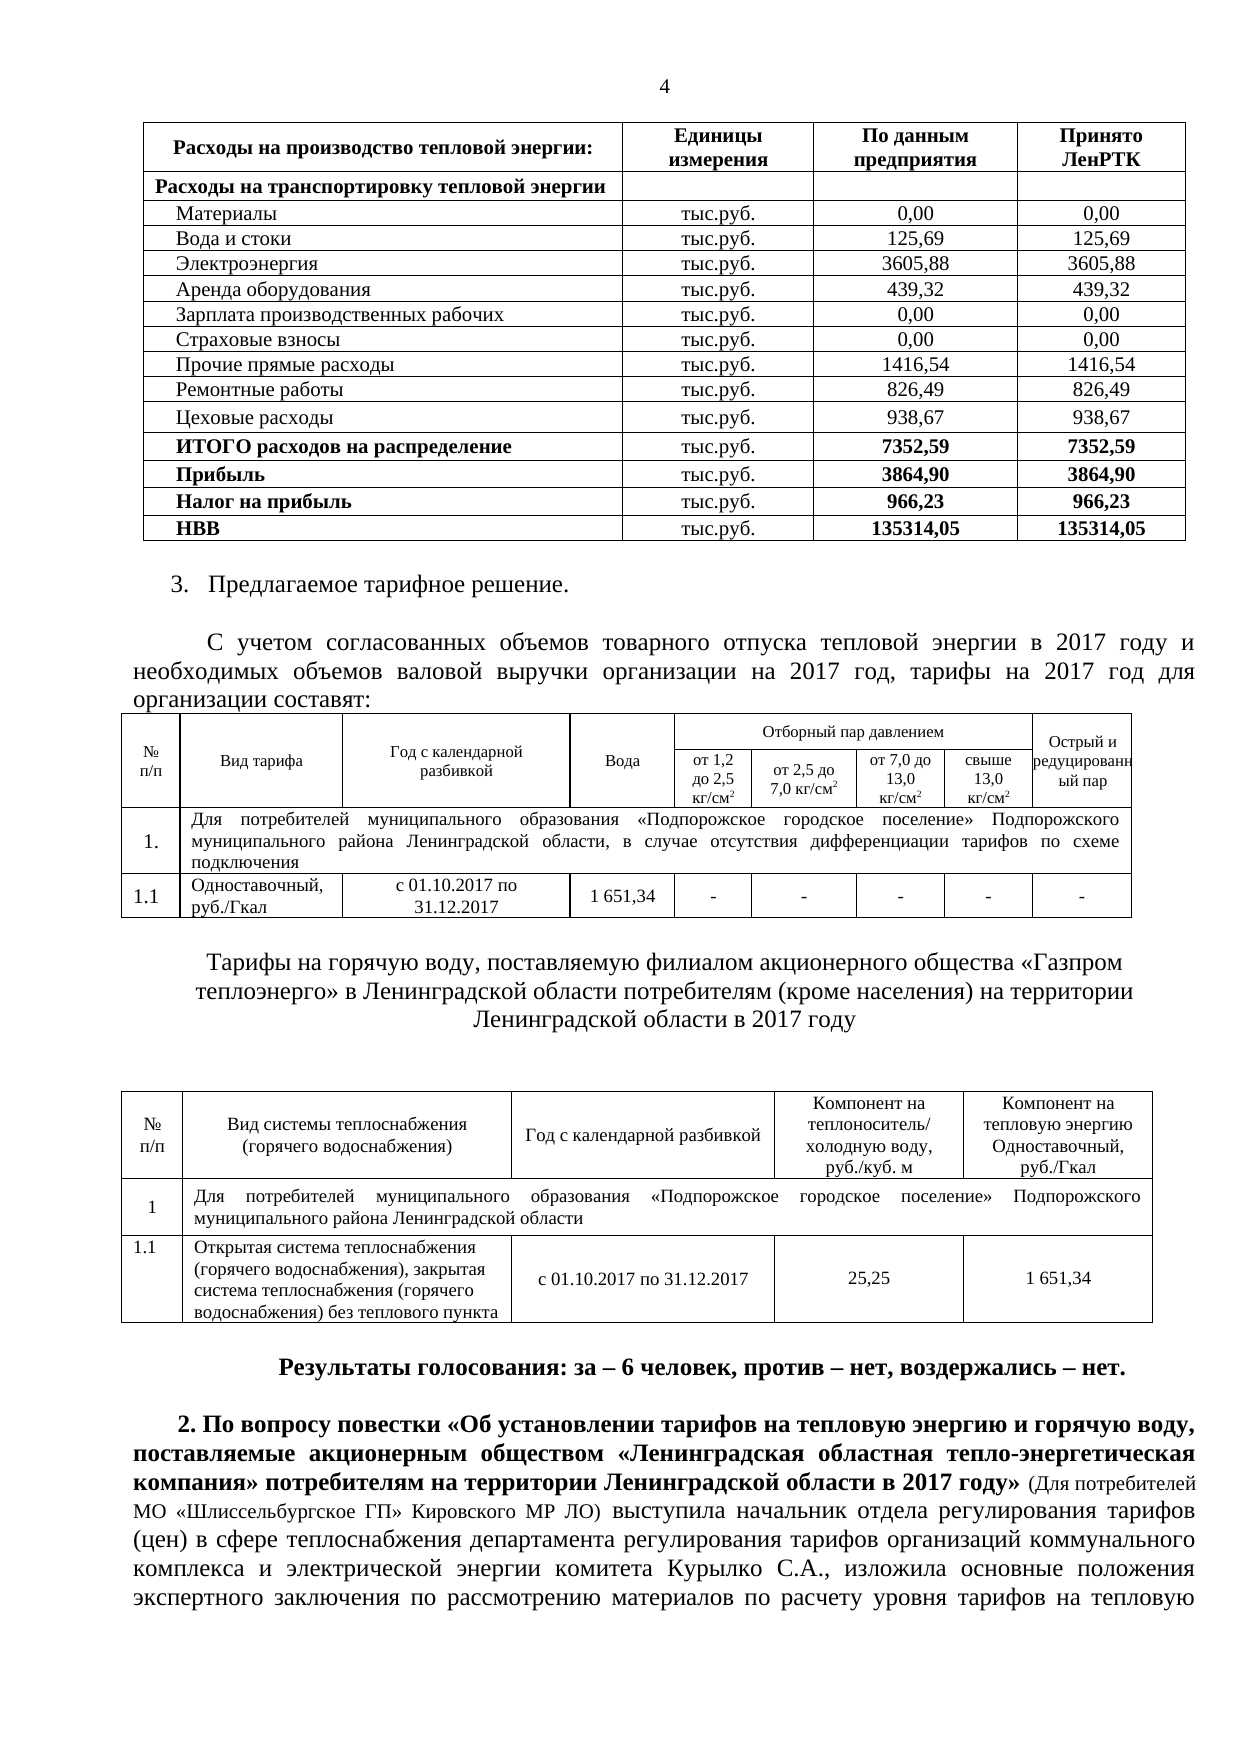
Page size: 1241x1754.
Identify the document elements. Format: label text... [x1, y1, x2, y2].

table_cell 135314,05 [814, 516, 1017, 540]
table_cell тыс.руб. [623, 327, 813, 351]
table_cell 0,00 [814, 201, 1017, 225]
list Предлагаемое тарифное решение. [170, 569, 1196, 598]
table_cell 7352,59 [814, 433, 1017, 460]
table_cell Зарплата производственных рабочих [144, 302, 622, 326]
text Тарифы на горячую воду, поставляемую филиалом акционерного общества «Газпром теплоэнерго» в Ленинградской области потребителям (кроме населения) на территории Ленинградской области в 2017 году [133, 947, 1196, 1033]
table_cell Электроэнергия [144, 251, 622, 275]
table_cell от 7,0 до 13,0 кг/см2 [857, 750, 944, 807]
table_cell тыс.руб. [623, 302, 813, 326]
table_cell Открытая система теплоснабжения (горячего водоснабжения), закрытая система теплоснабжения (горячего водоснабжения) без теплового пункта [183, 1236, 511, 1322]
table_cell 7352,59 [1018, 433, 1185, 460]
table_cell Для потребителей муниципального образования «Подпорожское городское поселение» Подпорожского муниципального района Ленинградской области, в случае отсутствия дифференциации тарифов по схеме подключения [181, 808, 1131, 873]
table_cell от 2,5 до 7,0 кг/см2 [752, 750, 856, 807]
table_cell Налог на прибыль [144, 488, 622, 515]
table_cell свыше 13,0 кг/см2 [945, 750, 1032, 807]
text С учетом согласованных объемов товарного отпуска тепловой энергии в 2017 году и необходимых объемов валовой выручки организации на 2017 год, тарифы на 2017 год для организации составят: [133, 627, 1196, 713]
table_cell [1018, 172, 1185, 200]
table_cell 1 651,34 [571, 874, 674, 917]
table_header Год с календарной разбивкой [343, 714, 569, 807]
table_header № п/п [122, 1092, 182, 1178]
table_cell 0,00 [814, 327, 1017, 351]
text Результаты голосования: за – 6 человек, против – нет, воздержались – нет. [118, 1352, 1211, 1381]
table_cell 1416,54 [814, 352, 1017, 376]
table_header Принято ЛенРТК [1018, 123, 1185, 171]
table_header По данным предприятия [814, 123, 1017, 171]
table_cell Вода и стоки [144, 226, 622, 250]
table_cell 1 [122, 1179, 182, 1235]
table_cell 439,32 [1018, 276, 1185, 301]
table_cell 125,69 [814, 226, 1017, 250]
table_cell с 01.10.2017 по 31.12.2017 [512, 1236, 774, 1322]
table_cell 1 651,34 [964, 1236, 1152, 1322]
table_cell тыс.руб. [623, 352, 813, 376]
table_cell - [752, 874, 856, 917]
table_cell 1.1 [122, 1236, 182, 1322]
table_cell 1416,54 [1018, 352, 1185, 376]
table_cell 3605,88 [1018, 251, 1185, 275]
table_cell тыс.руб. [623, 516, 813, 540]
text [133, 1409, 1196, 1611]
table_cell - [857, 874, 944, 917]
table_cell 966,23 [1018, 488, 1185, 515]
table_cell Для потребителей муниципального образования «Подпорожское городское поселение» Подпорожского муниципального района Ленинградской области [183, 1179, 1152, 1235]
table_cell тыс.руб. [623, 276, 813, 301]
table_cell тыс.руб. [623, 226, 813, 250]
table_cell - [945, 874, 1032, 917]
table_header Расходы на производство тепловой энергии: [144, 123, 622, 171]
table_cell ИТОГО расходов на распределение [144, 433, 622, 460]
table_cell 3605,88 [814, 251, 1017, 275]
table_cell Прибыль [144, 461, 622, 487]
table_header Вид тарифа [181, 714, 342, 807]
table_cell 0,00 [1018, 302, 1185, 326]
table_cell 135314,05 [1018, 516, 1185, 540]
table_cell - [675, 874, 751, 917]
table_cell от 1,2 до 2,5 кг/см2 [675, 750, 751, 807]
table_cell [814, 172, 1017, 200]
table_cell Расходы на транспортировку тепловой энергии [144, 172, 622, 200]
table_header Компонент на теплоноситель/ холодную воду, руб./куб. м [775, 1092, 963, 1178]
table_header Отборный пар давлением [675, 714, 1032, 749]
table_header Компонент на тепловую энергию Одноставочный, руб./Гкал [964, 1092, 1152, 1178]
table_header Вода [571, 714, 674, 807]
table_cell - [1033, 874, 1131, 917]
table_header Год с календарной разбивкой [512, 1092, 774, 1178]
table_cell тыс.руб. [623, 251, 813, 275]
table_cell 125,69 [1018, 226, 1185, 250]
table_header Острый и редуцированный пар [1033, 714, 1131, 807]
table_cell 966,23 [814, 488, 1017, 515]
table_cell 439,32 [814, 276, 1017, 301]
table_cell тыс.руб. [623, 377, 813, 401]
table_cell 1. [122, 808, 179, 873]
table_cell Цеховые расходы [144, 402, 622, 432]
table_cell Аренда оборудования [144, 276, 622, 301]
table_cell Страховые взносы [144, 327, 622, 351]
table_cell тыс.руб. [623, 461, 813, 487]
table_cell 0,00 [1018, 327, 1185, 351]
table_cell Прочие прямые расходы [144, 352, 622, 376]
table_cell с 01.10.2017 по 31.12.2017 [343, 874, 569, 917]
table_cell 25,25 [775, 1236, 963, 1322]
table_header № п/п [122, 714, 179, 807]
table_cell НВВ [144, 516, 622, 540]
table_cell 826,49 [1018, 377, 1185, 401]
table_cell [623, 172, 813, 200]
table_header Вид системы теплоснабжения (горячего водоснабжения) [183, 1092, 511, 1178]
table_cell тыс.руб. [623, 201, 813, 225]
table_cell 1.1 [122, 874, 179, 917]
table_cell 0,00 [814, 302, 1017, 326]
table_cell Ремонтные работы [144, 377, 622, 401]
table_cell 938,67 [1018, 402, 1185, 432]
table_cell 0,00 [1018, 201, 1185, 225]
table_header Единицы измерения [623, 123, 813, 171]
table_cell 938,67 [814, 402, 1017, 432]
table_cell тыс.руб. [623, 433, 813, 460]
table_cell тыс.руб. [623, 402, 813, 432]
table_cell 3864,90 [1018, 461, 1185, 487]
table_cell тыс.руб. [623, 488, 813, 515]
table_cell 3864,90 [814, 461, 1017, 487]
table_cell Одноставочный, руб./Гкал [181, 874, 342, 917]
table_cell 826,49 [814, 377, 1017, 401]
table_cell Материалы [144, 201, 622, 225]
